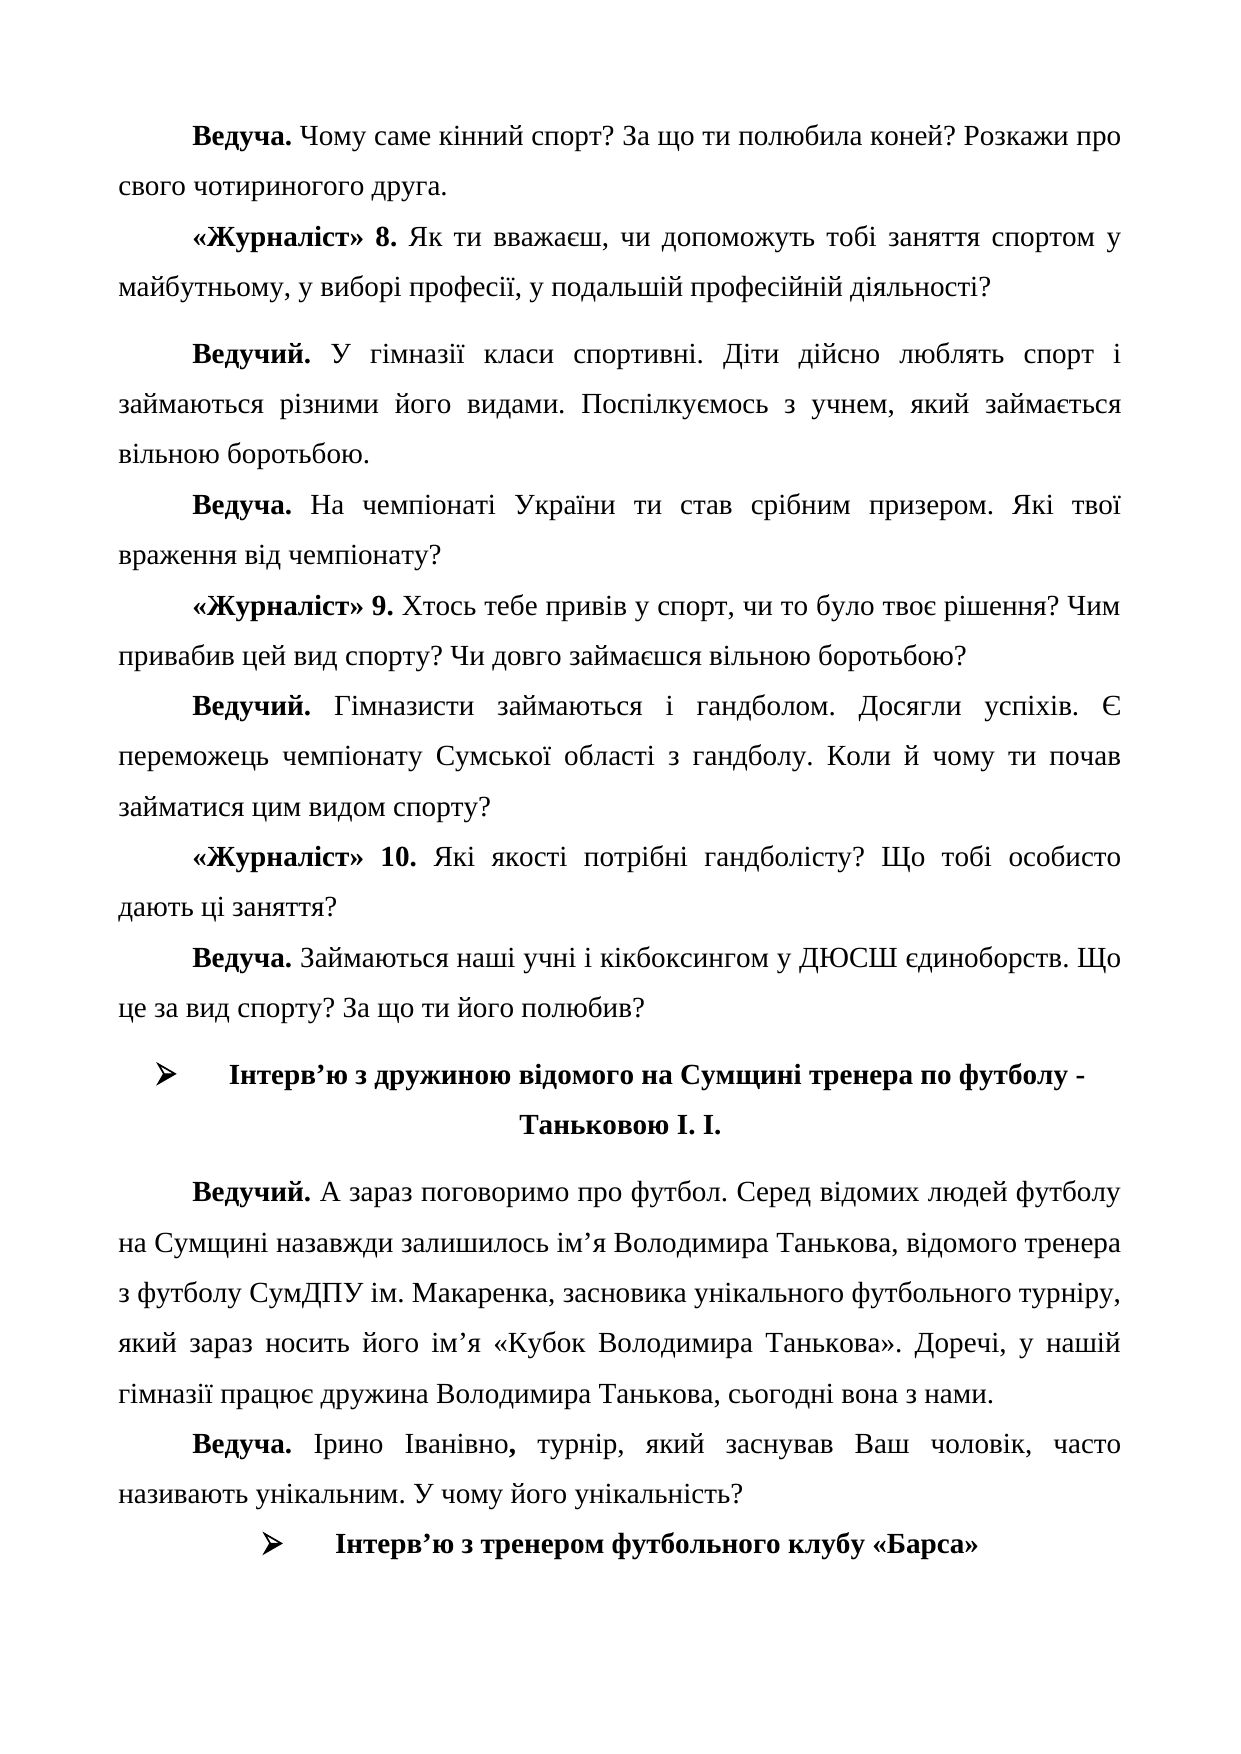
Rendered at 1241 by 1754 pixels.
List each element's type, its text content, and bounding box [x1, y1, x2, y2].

text Ведуча. Займаються наші учні і кікбоксингом у ДЮСШ єдиноборств. Що це за вид спорту? За що ти його полюбив? [118, 940, 1122, 1024]
text Ведуча. На чемпіонаті України ти став срібним призером. Які твої враження від чемпіонату? [118, 487, 1122, 571]
text Ведучий. Гімназисти займаються і гандболом. Досягли успіхів. Є переможець чемпіонату Сумської області з гандболу. Коли й чому ти почав займатися цим видом спорту? [118, 688, 1122, 822]
text Ведучий. У гімназії класи спортивні. Діти дійсно люблять спорт і займаються різними його видами. Поспілкуємось з учнем, який займається вільною боротьбою. [118, 336, 1122, 470]
list Інтерв’ю з тренером футбольного клубу «Барса» [118, 1527, 1122, 1560]
list Інтерв’ю з дружиною відомого на Сумщині тренера по футболу - Таньковою І. І. [118, 1057, 1122, 1141]
text Ведуча. Ірино Іванівно, турнір, який заснував Ваш чоловік, часто називають унікальним. У чому його унікальність? [118, 1426, 1122, 1510]
text Ведуча. Чому саме кінний спорт? За що ти полюбила коней? Розкажи про свого чотириногого друга. [118, 118, 1122, 202]
text «Журналіст» 8. Як ти вважаєш, чи допоможуть тобі заняття спортом у майбутньому, у виборі професії, у подальшій професійній діяльності? [118, 219, 1122, 303]
text Ведучий. А зараз поговоримо про футбол. Серед відомих людей футболу на Сумщині назавжди залишилось ім’я Володимира Танькова, відомого тренера з футболу СумДПУ ім. Макаренка, засновика унікального футбольного турніру, який зараз носить його ім’я «Кубок Володимира Танькова». Доречі, у нашій гімназії працює дружина Володимира Танькова, сьогодні вона з нами. [118, 1174, 1122, 1409]
text «Журналіст» 9. Хтось тебе привів у спорт, чи то було твоє рішення? Чим привабив цей вид спорту? Чи довго займаєшся вільною боротьбою? [118, 588, 1122, 671]
text «Журналіст» 10. Які якості потрібні гандболісту? Що тобі особисто дають ці заняття? [118, 839, 1122, 923]
